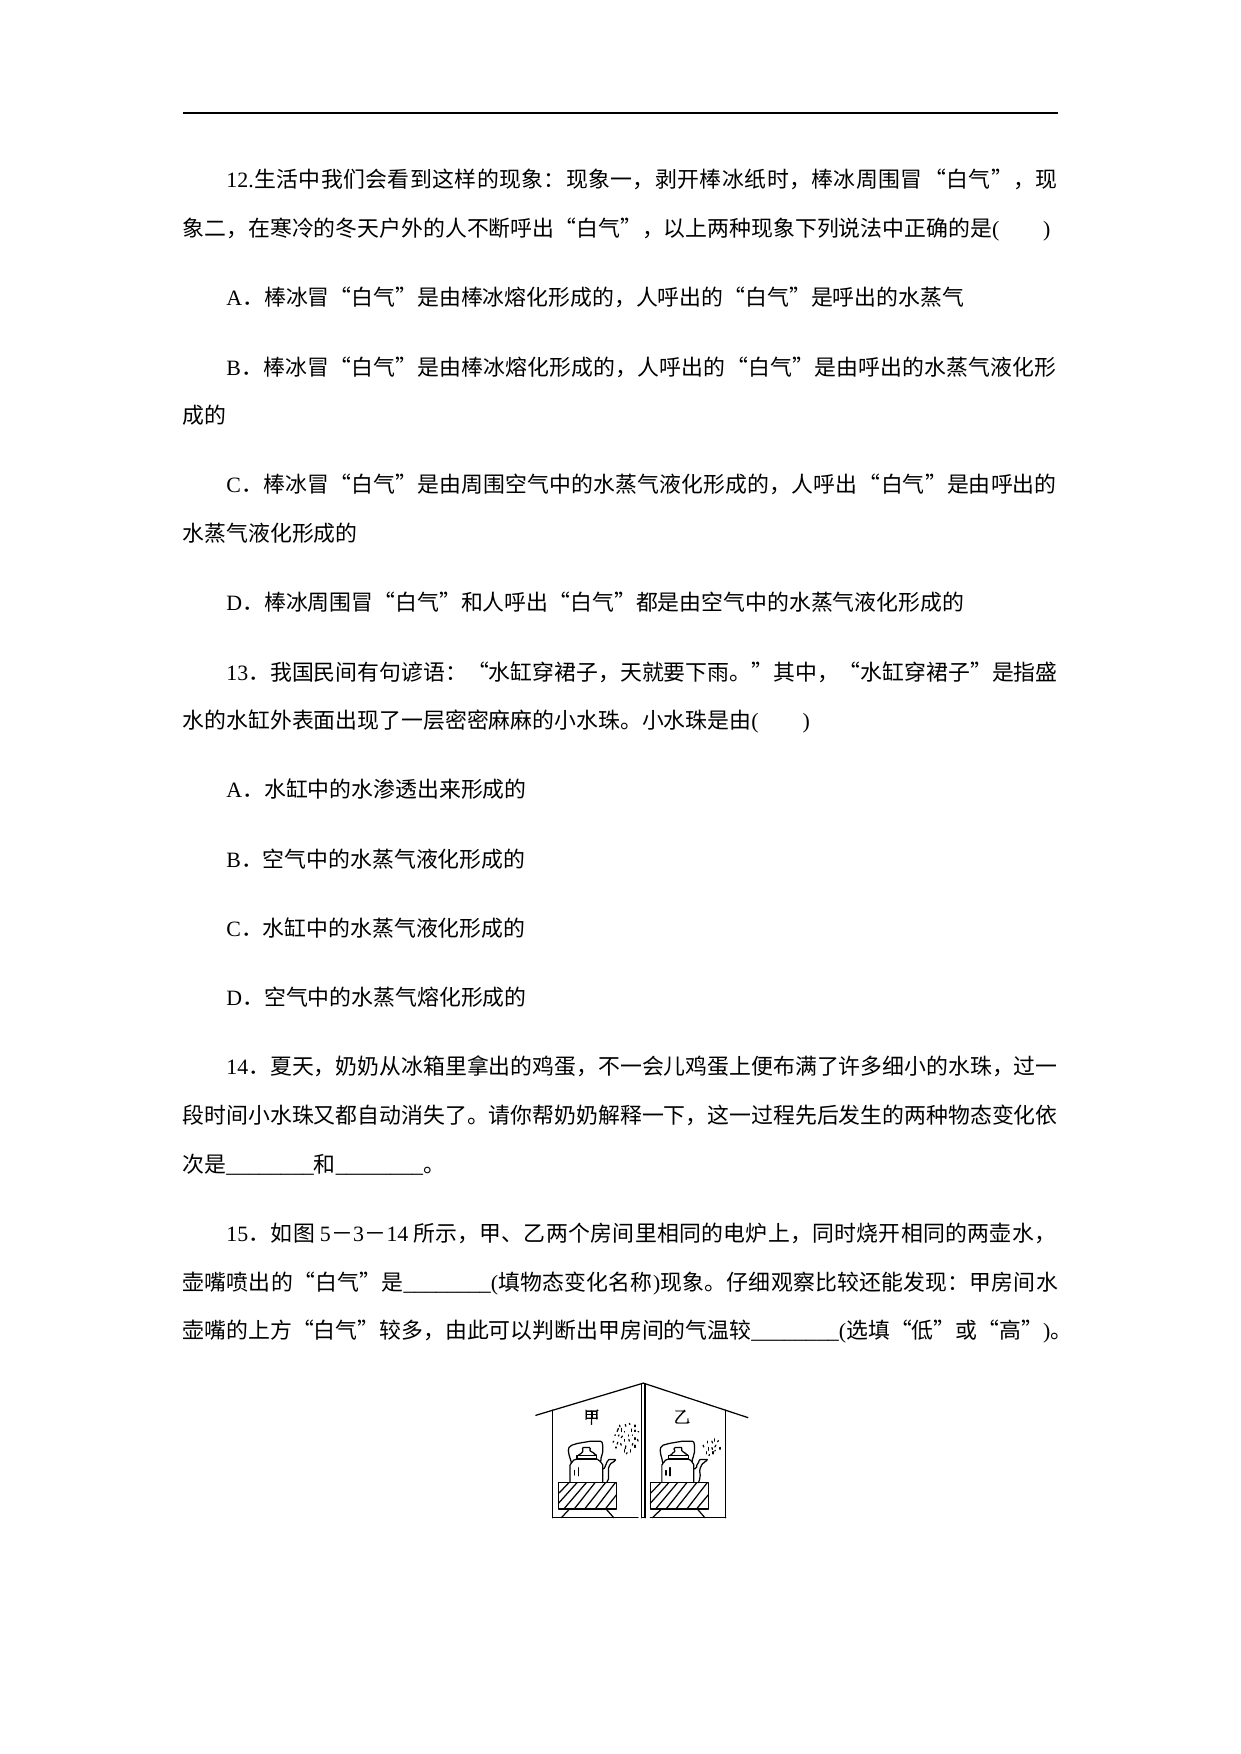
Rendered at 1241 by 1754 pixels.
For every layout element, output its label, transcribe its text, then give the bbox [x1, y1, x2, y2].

text B．棒冰冒“白气”是由棒冰熔化形成的，人呼出的“白气”是由呼出的水蒸气液化形成的 [182, 349, 1058, 430]
text D．棒冰周围冒“白气”和人呼出“白气”都是由空气中的水蒸气液化形成的 [182, 585, 1058, 617]
text D．空气中的水蒸气熔化形成的 [182, 979, 1058, 1012]
text 14．夏天，奶奶从冰箱里拿出的鸡蛋，不一会儿鸡蛋上便布满了许多细小的水珠，过一段时间小水珠又都自动消失了。请你帮奶奶解释一下，这一过程先后发生的两种物态变化依次是________和________。 [182, 1049, 1058, 1179]
text A．棒冰冒“白气”是由棒冰熔化形成的，人呼出的“白气”是呼出的水蒸气 [182, 280, 1058, 312]
text A．水缸中的水渗透出来形成的 [182, 772, 1058, 804]
text 13．我国民间有句谚语：“水缸穿裙子，天就要下雨。”其中，“水缸穿裙子”是指盛水的水缸外表面出现了一层密密麻麻的小水珠。小水珠是由( ) [182, 654, 1058, 735]
text C．棒冰冒“白气”是由周围空气中的水蒸气液化形成的，人呼出“白气”是由呼出的水蒸气液化形成的 [182, 467, 1058, 548]
text C．水缸中的水蒸气液化形成的 [182, 910, 1058, 943]
text 15．如图5－3－14所示，甲、乙两个房间里相同的电炉上，同时烧开相同的两壶水，壶嘴喷出的“白气”是________(填物态变化名称)现象。仔细观察比较还能发现：甲房间水壶嘴的上方“白气”较多，由此可以判断出甲房间的气温较________(选填“低”或“高”)。 [182, 1215, 1058, 1345]
text 12.生活中我们会看到这样的现象：现象一，剥开棒冰纸时，棒冰周围冒“白气”，现象二，在寒冷的冬天户外的人不断呼出“白气”，以上两种现象下列说法中正确的是( ) [182, 162, 1058, 243]
text B．空气中的水蒸气液化形成的 [182, 841, 1058, 874]
